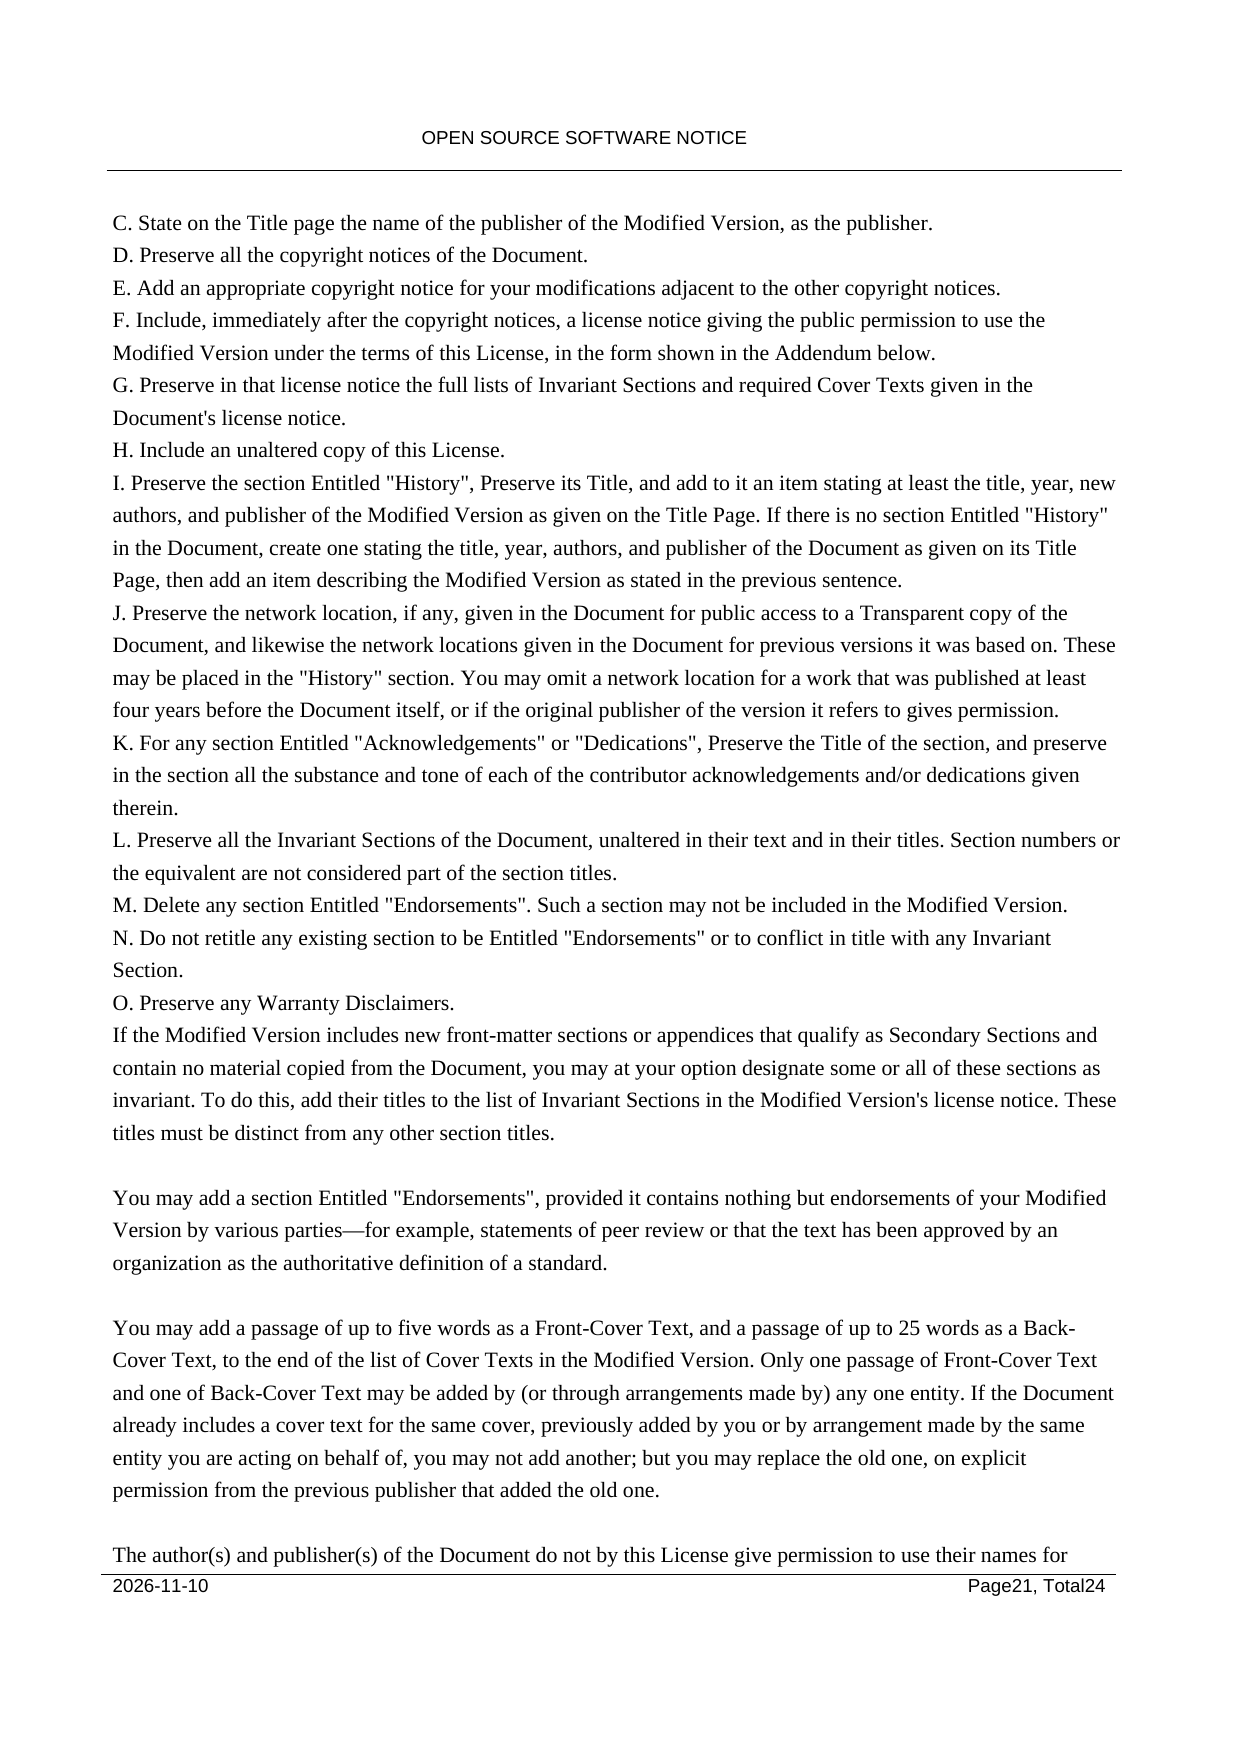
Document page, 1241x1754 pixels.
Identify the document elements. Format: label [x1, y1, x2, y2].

text [112, 206, 1128, 1571]
